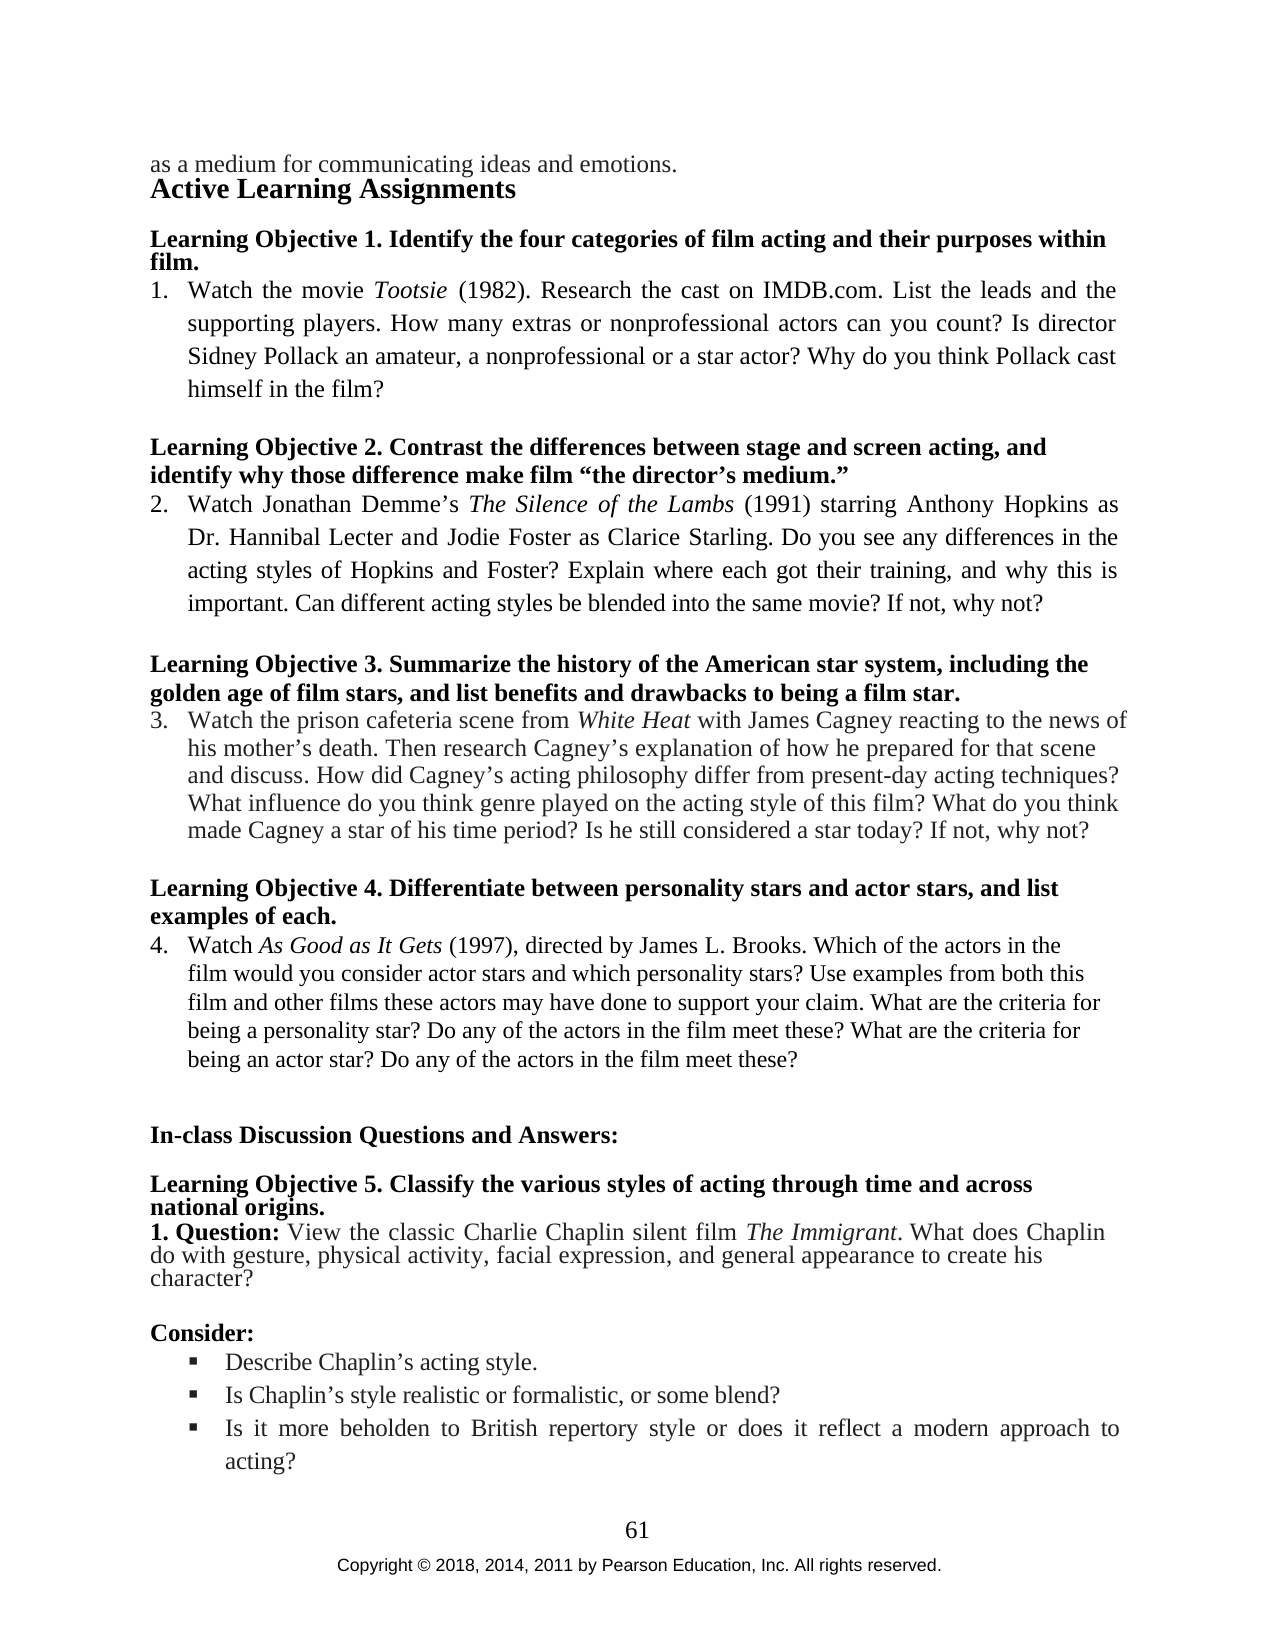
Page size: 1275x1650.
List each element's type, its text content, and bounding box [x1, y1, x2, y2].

text Learning Objective 3. Summarize the history of the American star system, including the golden age of film stars, and list benefits and drawbacks to being a film star. [150, 650, 1105, 707]
list Is it more beholden to British repertory style or does it reflect a modern approach to acting? [187, 1413, 1121, 1475]
list Watch Jonathan Demme’s The Silence of the Lambs (1991) starring Anthony Hopkins as Dr. Hannibal Lecter and Jodie Foster as Clarice Starling. Do you see any differences in the acting styles of Hopkins and Foster? Explain where each got their training, and why this is important. Can different acting styles be blended into the same movie? If not, why not? [150, 489, 1119, 617]
text Consider: [150, 1318, 1120, 1347]
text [150, 150, 1118, 178]
text Active Learning Assignments [150, 180, 1125, 203]
list Is Chaplin’s style realistic or formalistic, or some blend? [187, 1380, 1121, 1409]
text Learning Objective 5. Classify the various styles of acting through time and across national origins. [150, 1174, 1125, 1220]
text In-class Discussion Questions and Answers: [150, 1125, 1125, 1148]
list Watch the prison cafeteria scene from White Heat with James Cagney reacting to the news of his mother’s death. Then research Cagney’s explanation of how he prepared for that scene and discuss. How did Cagney’s acting philosophy differ from present-day acting techniques? What influence do you think genre played on the acting style of this film? What do you think made Cagney a star of his time period? Is he still considered a star today? If not, why not? [150, 707, 1127, 844]
text 1. Question: View the classic Charlie Chaplin silent film The Immigrant. What does Chaplin do with gesture, physical activity, facial expression, and general appearance to create his character? [150, 1222, 1125, 1291]
list Watch As Good as It Gets (1997), directed by James L. Brooks. Which of the actors in the film would you consider actor stars and which personality stars? Use examples from both this film and other films these actors may have done to support your claim. What are the criteria for being a personality star? Do any of the actors in the film meet these? What are the criteria for being an actor star? Do any of the actors in the film meet these? [150, 930, 1105, 1073]
text Learning Objective 4. Differentiate between personality stars and actor stars, and list examples of each. [150, 873, 1105, 930]
list Describe Chaplin’s acting style. [187, 1347, 1121, 1376]
text Learning Objective 1. Identify the four categories of film acting and their purposes within film. [150, 229, 1125, 275]
text Learning Objective 2. Contrast the differences between stage and screen acting, and identify why those difference make film “the director’s medium.” [150, 432, 1105, 489]
list Watch the movie Tootsie (1982). Research the cast on IMDB.com. List the leads and the supporting players. How many extras or nonprofessional actors can you count? Is director Sidney Pollack an amateur, a nonprofessional or a star actor? Why do you think Pollack cast himself in the film? [150, 275, 1117, 403]
